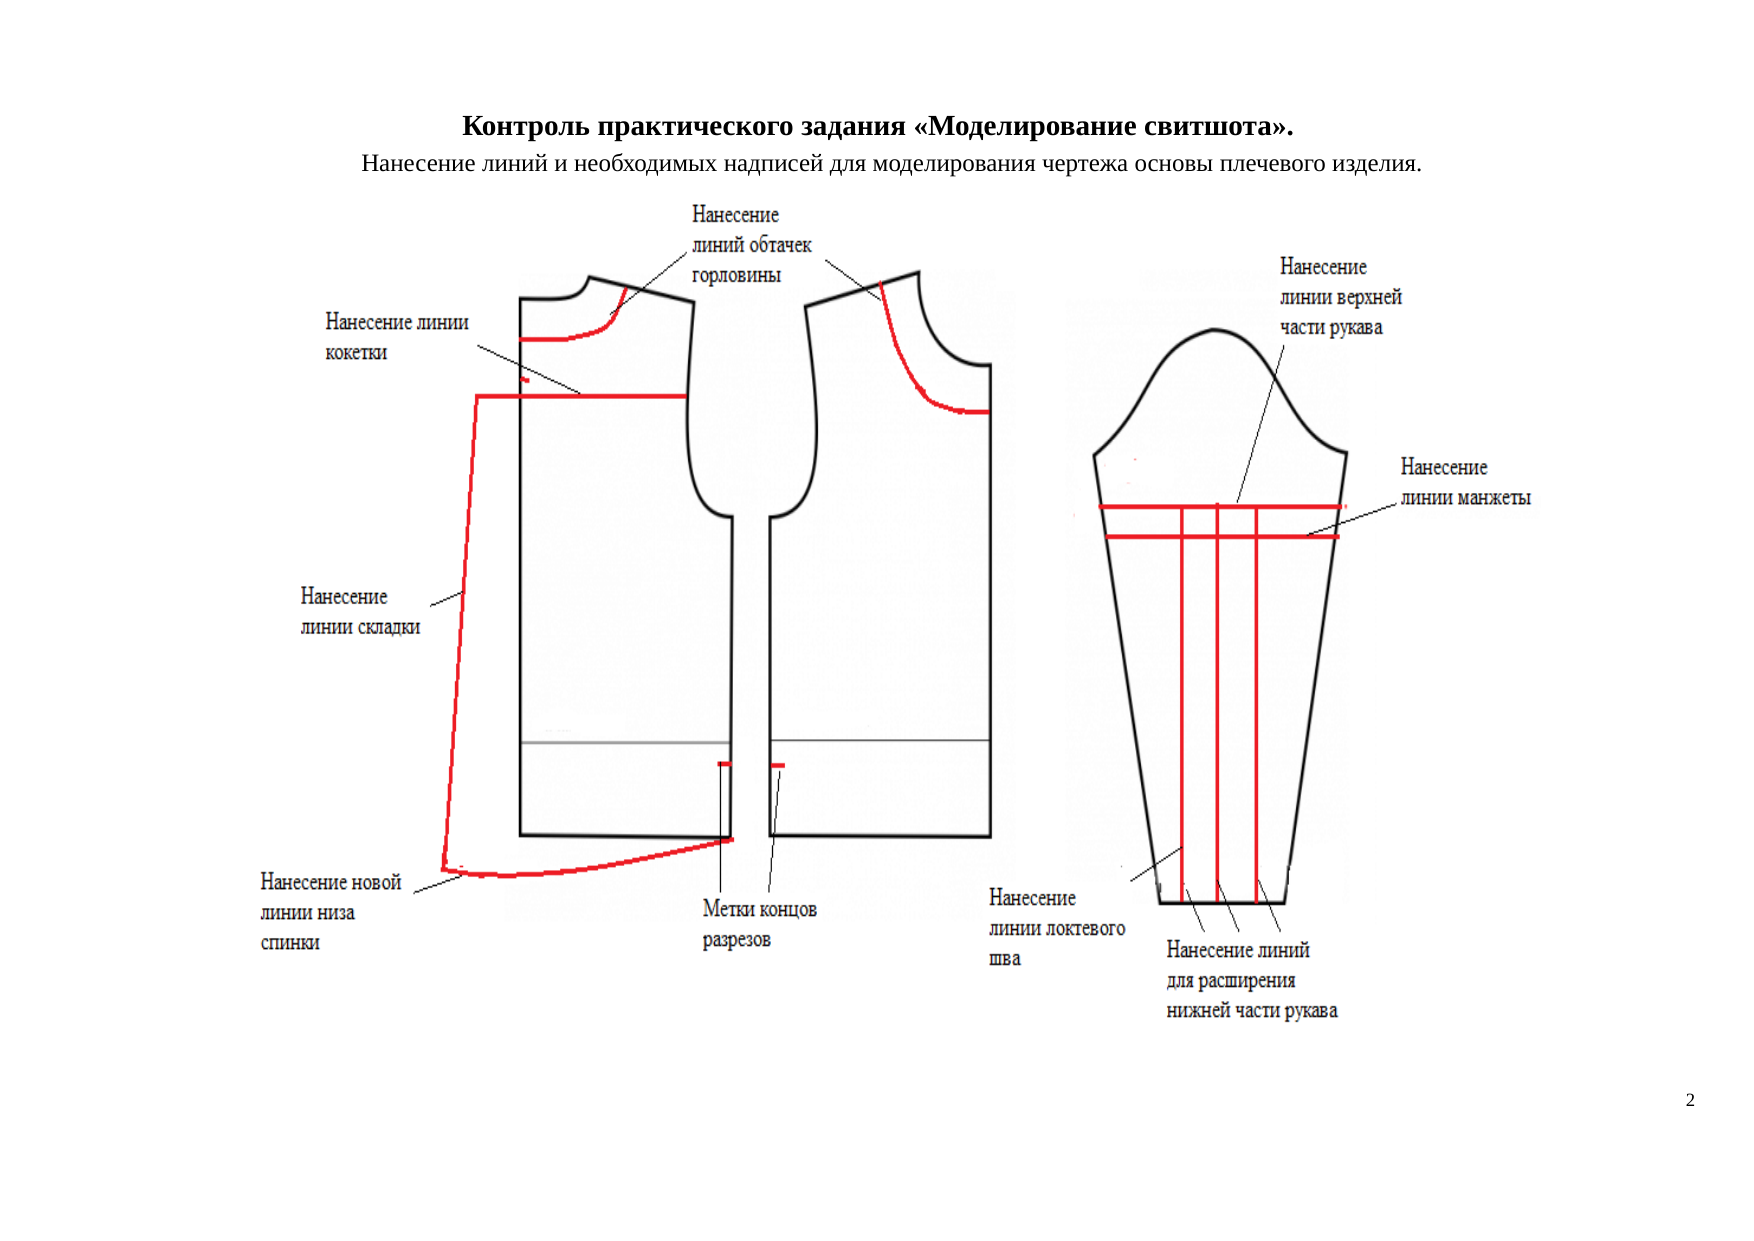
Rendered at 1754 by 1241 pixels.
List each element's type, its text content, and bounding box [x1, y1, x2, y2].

picture [190, 197, 1593, 1049]
text Нанесение линий и необходимых надписей для моделирования чертежа основы плечевого изделия. [116, 148, 1667, 177]
subtitle Контроль практического задания «Моделирование свитшота». [89, 109, 1667, 142]
